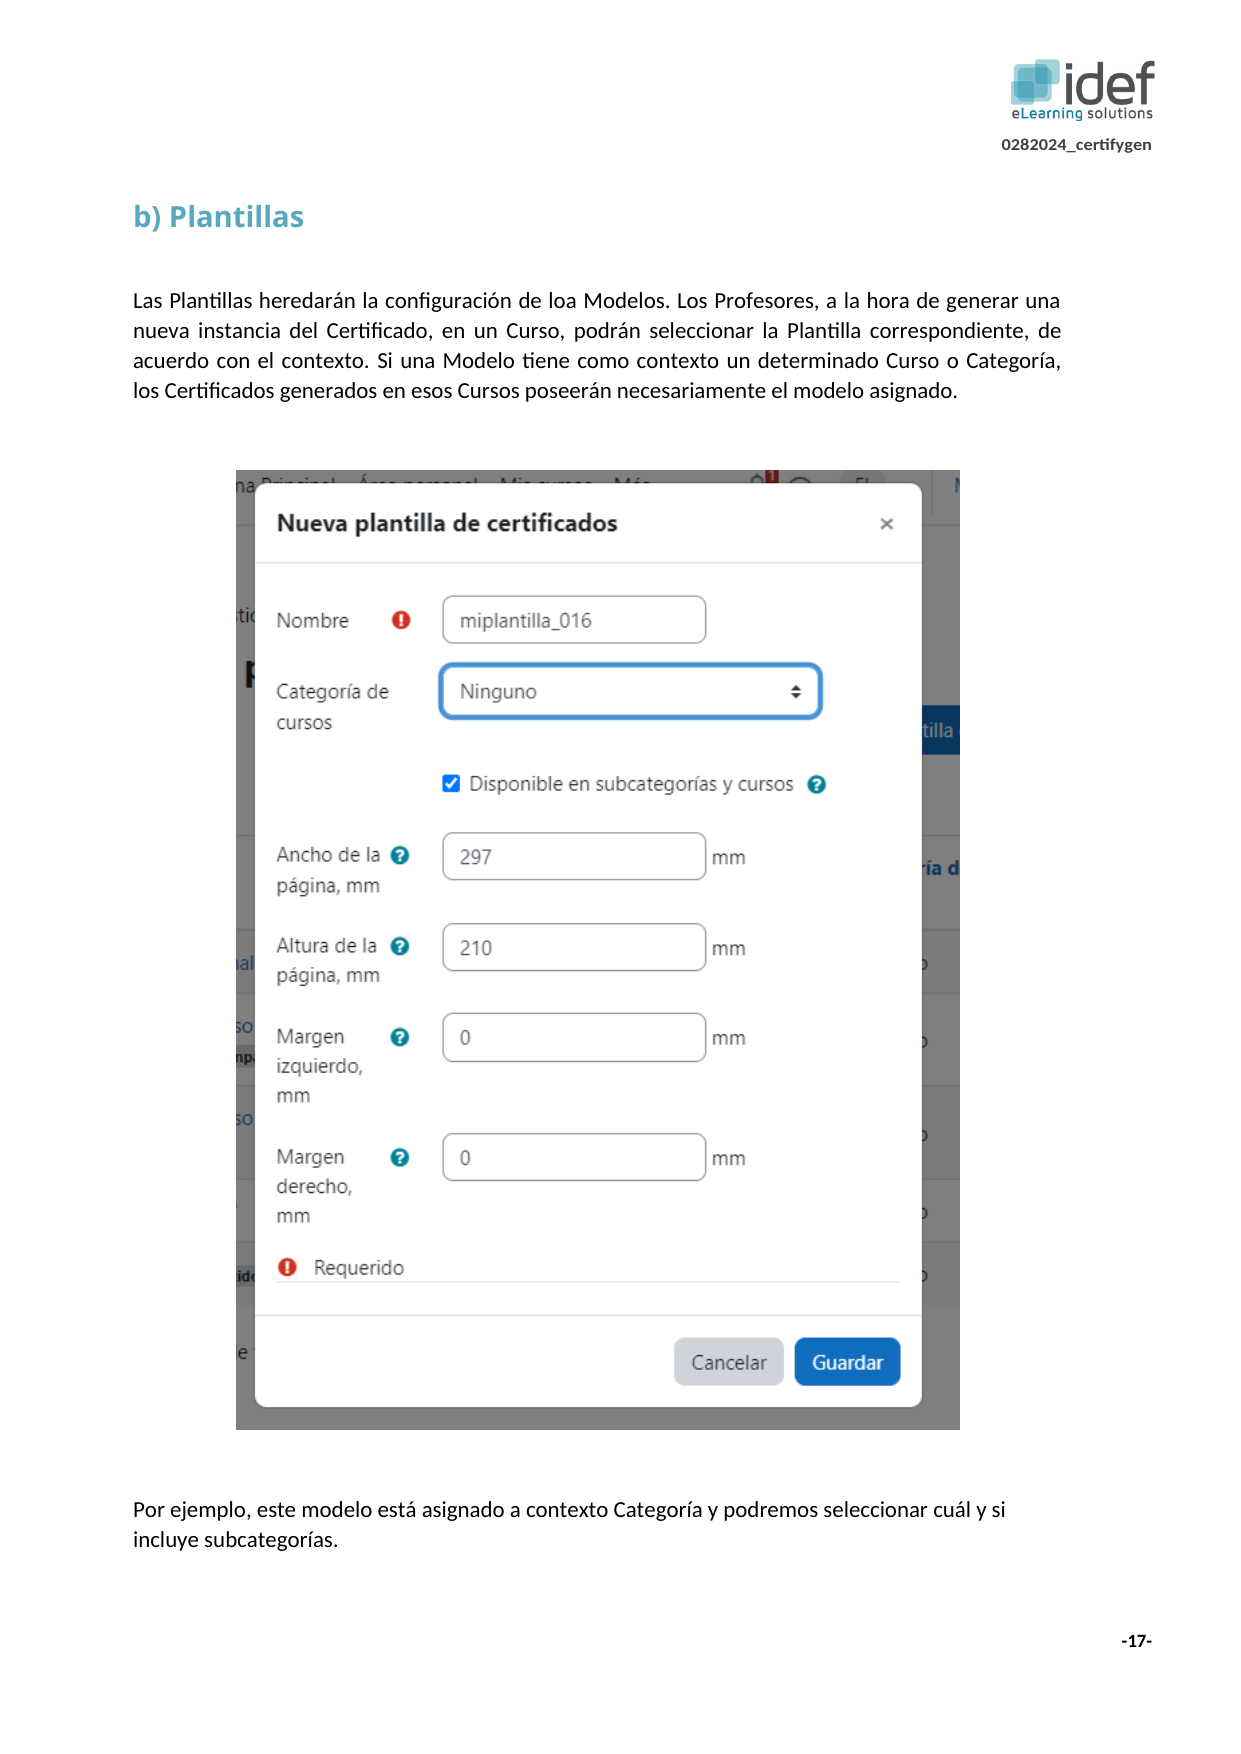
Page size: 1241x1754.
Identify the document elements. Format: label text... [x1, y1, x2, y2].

text Por ejemplo, este modelo está asignado a contexto Categoría y podremos seleccionar cuál y si incluye subcategorías. [133, 1495, 1063, 1553]
picture [1011, 59, 1155, 121]
text Las Plantillas heredarán la configuración de loa Modelos. Los Profesores, a la hora de generar una nueva instancia del Certificado, en un Curso, podrán seleccionar la Plantilla correspondiente, de acuerdo con el contexto. Si una Modelo tiene como contexto un determinado Curso o Categoría, los Certificados generados en esos Cursos poseerán necesariamente el modelo asignado. [133, 286, 1063, 404]
picture [236, 470, 960, 1430]
subtitle b) Plantillas [133, 196, 1063, 236]
